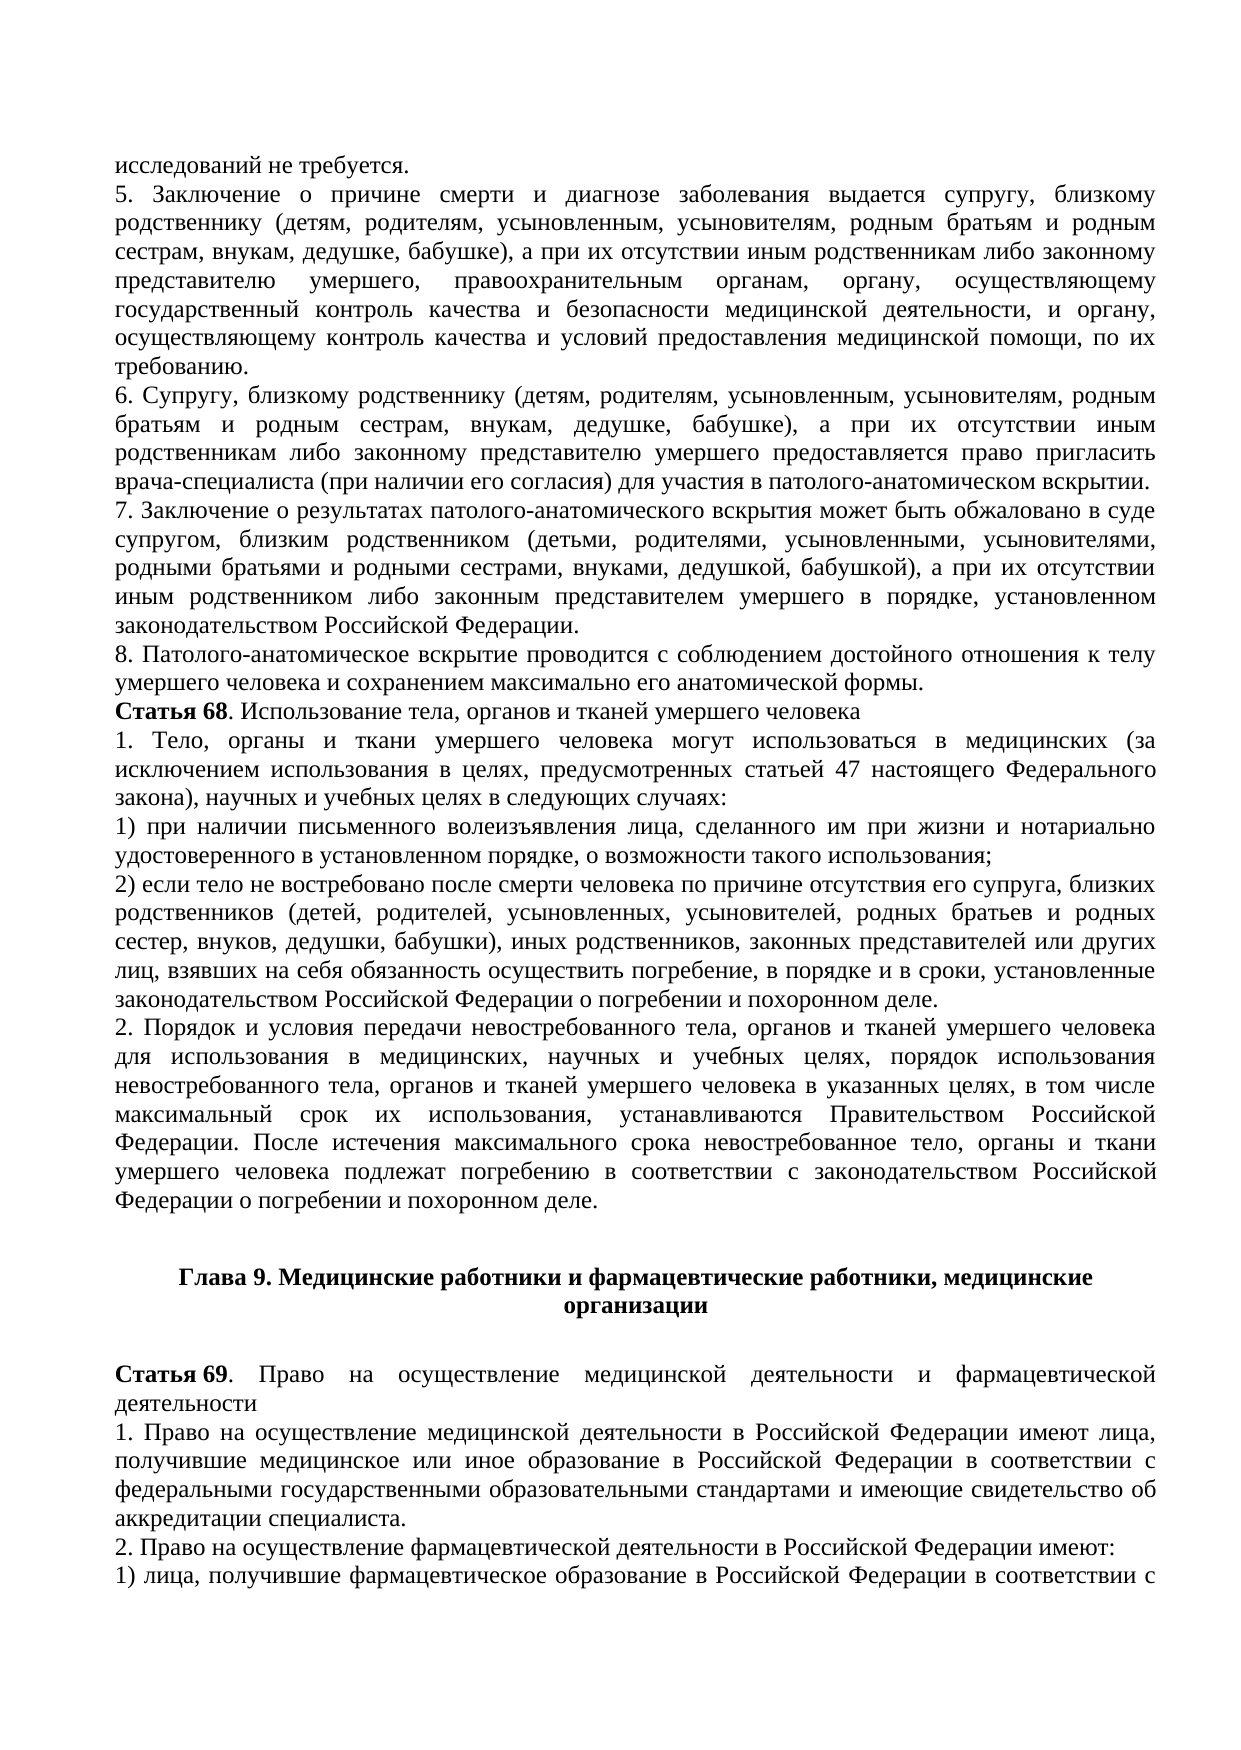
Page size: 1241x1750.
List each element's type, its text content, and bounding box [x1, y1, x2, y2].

text Статья 69. Право на осуществление медицинской деятельности и фармацевтической деятельности [114, 1359, 1157, 1417]
text 2) если тело не востребовано после смерти человека по причине отсутствия его супруга, близких родственников (детей, родителей, усыновленных, усыновителей, родных братьев и родных сестер, внуков, дедушки, бабушки), иных родственников, законных представителей или других лиц, взявших на себя обязанность осуществить погребение, в порядке и в сроки, установленные законодательством Российской Федерации о погребении и похоронном деле. [114, 869, 1157, 1012]
text 2. Порядок и условия передачи невостребованного тела, органов и тканей умершего человека для использования в медицинских, научных и учебных целях, порядок использования невостребованного тела, органов и тканей умершего человека в указанных целях, в том числе максимальный срок их использования, устанавливаются Правительством Российской Федерации. После истечения максимального срока невостребованное тело, органы и ткани умершего человека подлежат погребению в соответствии с законодательством Российской Федерации о погребении и похоронном деле. [114, 1012, 1157, 1214]
text 1. Право на осуществление медицинской деятельности в Российской Федерации имеют лица, получившие медицинское или иное образование в Российской Федерации в соответствии с федеральными государственными образовательными стандартами и имеющие свидетельство об аккредитации специалиста. [114, 1417, 1157, 1532]
text 1) при наличии письменного волеизъявления лица, сделанного им при жизни и нотариально удостоверенного в установленном порядке, о возможности такого использования; [114, 811, 1157, 869]
text 8. Патолого-анатомическое вскрытие проводится с соблюдением достойного отношения к телу умершего человека и сохранением максимально его анатомической формы. [114, 639, 1157, 696]
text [114, 1560, 1157, 1589]
text 2. Право на осуществление фармацевтической деятельности в Российской Федерации имеют: [114, 1532, 1157, 1560]
text Глава 9. Медицинские работники и фармацевтические работники, медицинские организации [114, 1262, 1157, 1319]
text Статья 68. Использование тела, органов и тканей умершего человека [114, 696, 1157, 725]
text 5. Заключение о причине смерти и диагнозе заболевания выдается супругу, близкому родственнику (детям, родителям, усыновленным, усыновителям, родным братьям и родным сестрам, внукам, дедушке, бабушке), а при их отсутствии иным родственникам либо законному представителю умершего, правоохранительным органам, органу, осуществляющему государственный контроль качества и безопасности медицинской деятельности, и органу, осуществляющему контроль качества и условий предоставления медицинской помощи, по их требованию. [114, 179, 1157, 380]
text 7. Заключение о результатах патолого-анатомического вскрытия может быть обжаловано в суде супругом, близким родственником (детьми, родителями, усыновленными, усыновителями, родными братьями и родными сестрами, внуками, дедушкой, бабушкой), а при их отсутствии иным родственником либо законным представителем умершего в порядке, установленном законодательством Российской Федерации. [114, 495, 1157, 639]
text 1. Тело, органы и ткани умершего человека могут использоваться в медицинских (за исключением использования в целях, предусмотренных статьей 47 настоящего Федерального закона), научных и учебных целях в следующих случаях: [114, 725, 1157, 811]
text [114, 150, 1157, 179]
text 6. Супругу, близкому родственнику (детям, родителям, усыновленным, усыновителям, родным братьям и родным сестрам, внукам, дедушке, бабушке), а при их отсутствии иным родственникам либо законному представителю умершего предоставляется право пригласить врача-специалиста (при наличии его согласия) для участия в патолого-анатомическом вскрытии. [114, 380, 1157, 495]
